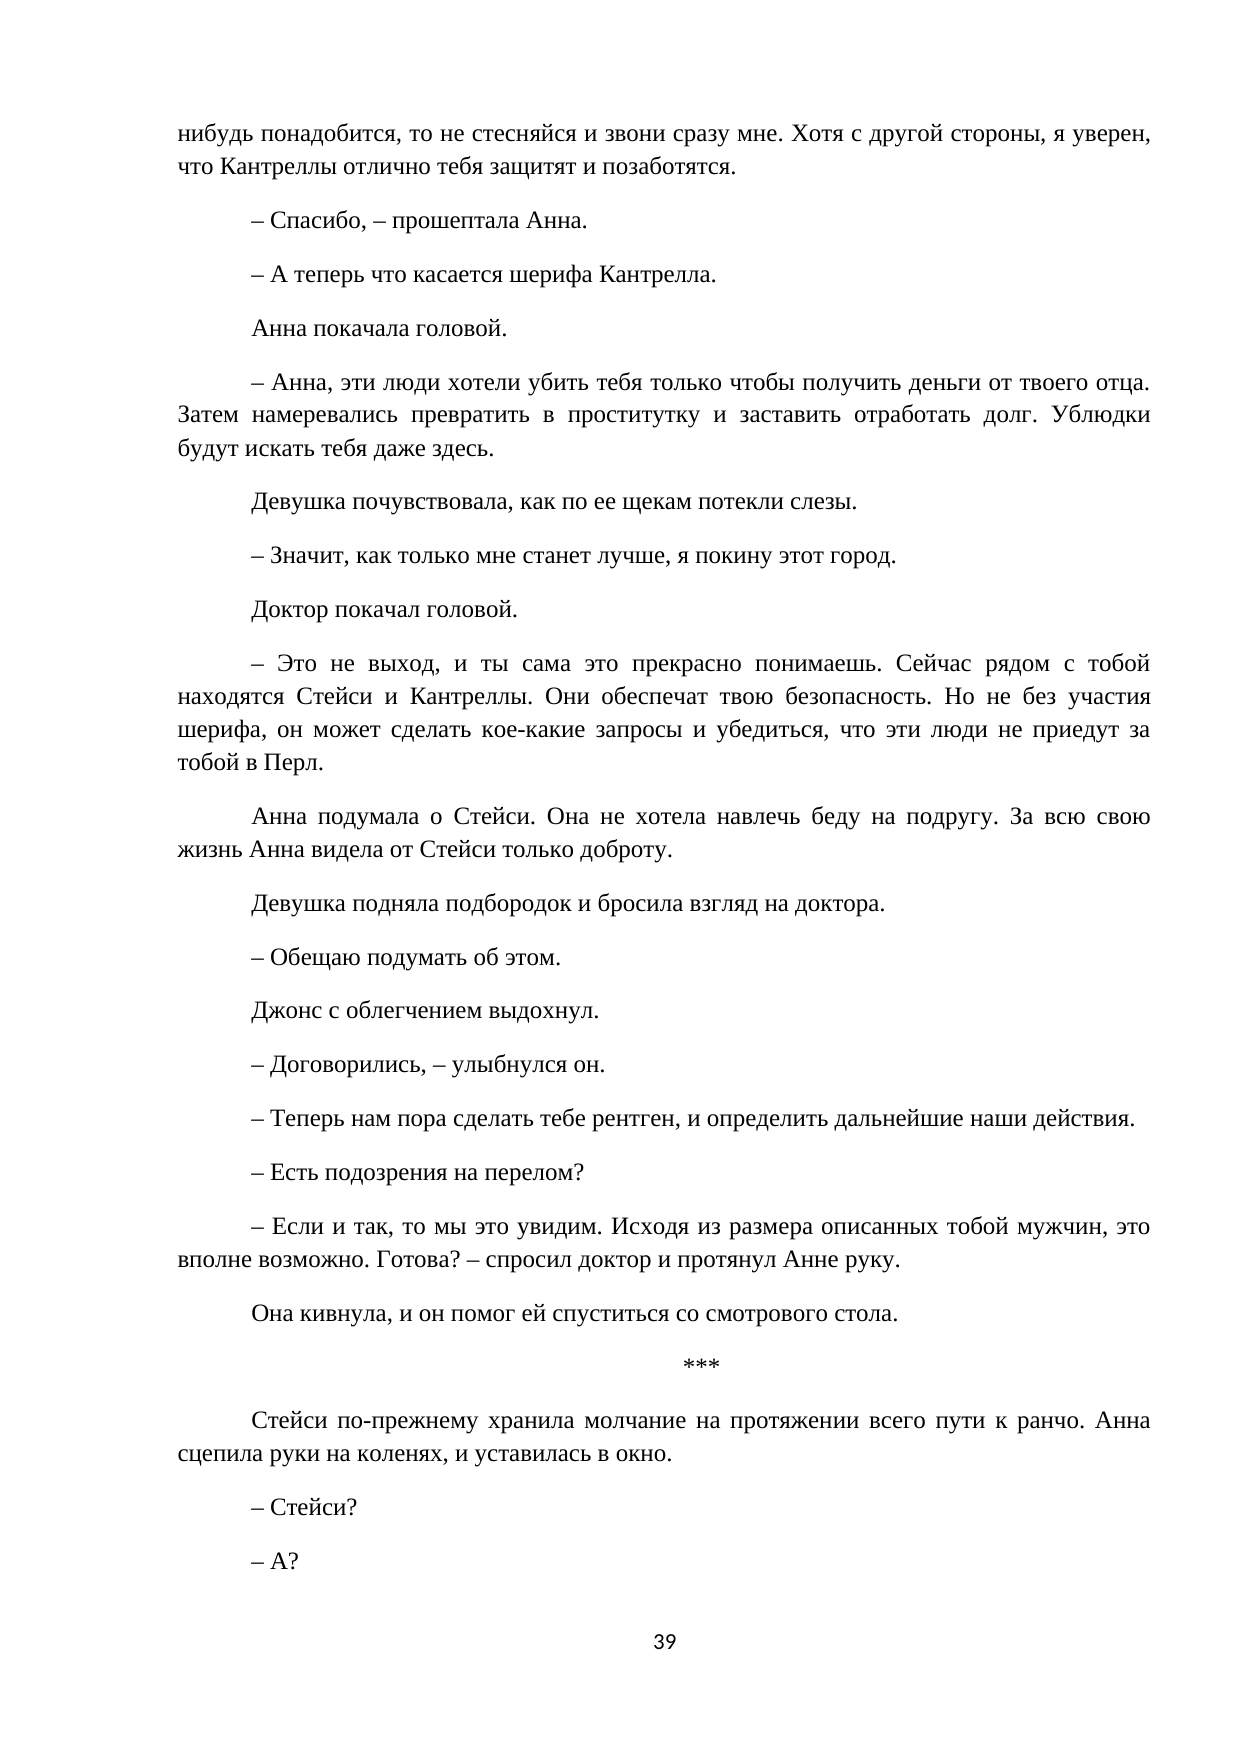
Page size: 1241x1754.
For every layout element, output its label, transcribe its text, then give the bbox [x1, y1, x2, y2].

text Анна покачала головой. [177, 313, 1152, 341]
text – А теперь что касается шерифа Кантрелла. [177, 259, 1152, 288]
text – Анна, эти люди хотели убить тебя только чтобы получить деньги от твоего отца. Затем намеревались превратить в проститутку и заставить отработать долг. Ублюдки будут искать тебя даже здесь. [177, 367, 1152, 461]
text Джонс с облегчением выдохнул. [177, 996, 1152, 1024]
text – Значит, как только мне станет лучше, я покину этот город. [177, 540, 1152, 569]
text Анна подумала о Стейси. Она не хотела навлечь беду на подругу. За всю свою жизнь Анна видела от Стейси только доброту. [177, 801, 1152, 863]
text – Обещаю подумать об этом. [177, 942, 1152, 970]
text – Договорились, – улыбнулся он. [177, 1049, 1152, 1078]
text Девушка почувствовала, как по ее щекам потекли слезы. [177, 486, 1152, 515]
text – Если и так, то мы это увидим. Исходя из размера описанных тобой мужчин, это вполне возможно. Готова? – спросил доктор и протянул Анне руку. [177, 1211, 1152, 1273]
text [177, 118, 1152, 180]
text Девушка подняла подбородок и бросила взгляд на доктора. [177, 888, 1152, 917]
text – Стейси? [177, 1492, 1152, 1521]
text Доктор покачал головой. [177, 594, 1152, 623]
text – А? [177, 1546, 1152, 1575]
text *** [177, 1352, 1152, 1380]
text – Это не выход, и ты сама это прекрасно понимаешь. Сейчас рядом с тобой находятся Стейси и Кантреллы. Они обеспечат твою безопасность. Но не без участия шерифа, он может сделать кое-какие запросы и убедиться, что эти люди не приедут за тобой в Перл. [177, 648, 1152, 776]
text – Теперь нам пора сделать тебе рентген, и определить дальнейшие наши действия. [177, 1103, 1152, 1132]
text Она кивнула, и он помог ей спуститься со смотрового стола. [177, 1298, 1152, 1327]
text Стейси по-прежнему хранила молчание на протяжении всего пути к ранчо. Анна сцепила руки на коленях, и уставилась в окно. [177, 1406, 1152, 1467]
text – Спасибо, – прошептала Анна. [177, 205, 1152, 234]
text – Есть подозрения на перелом? [177, 1157, 1152, 1186]
